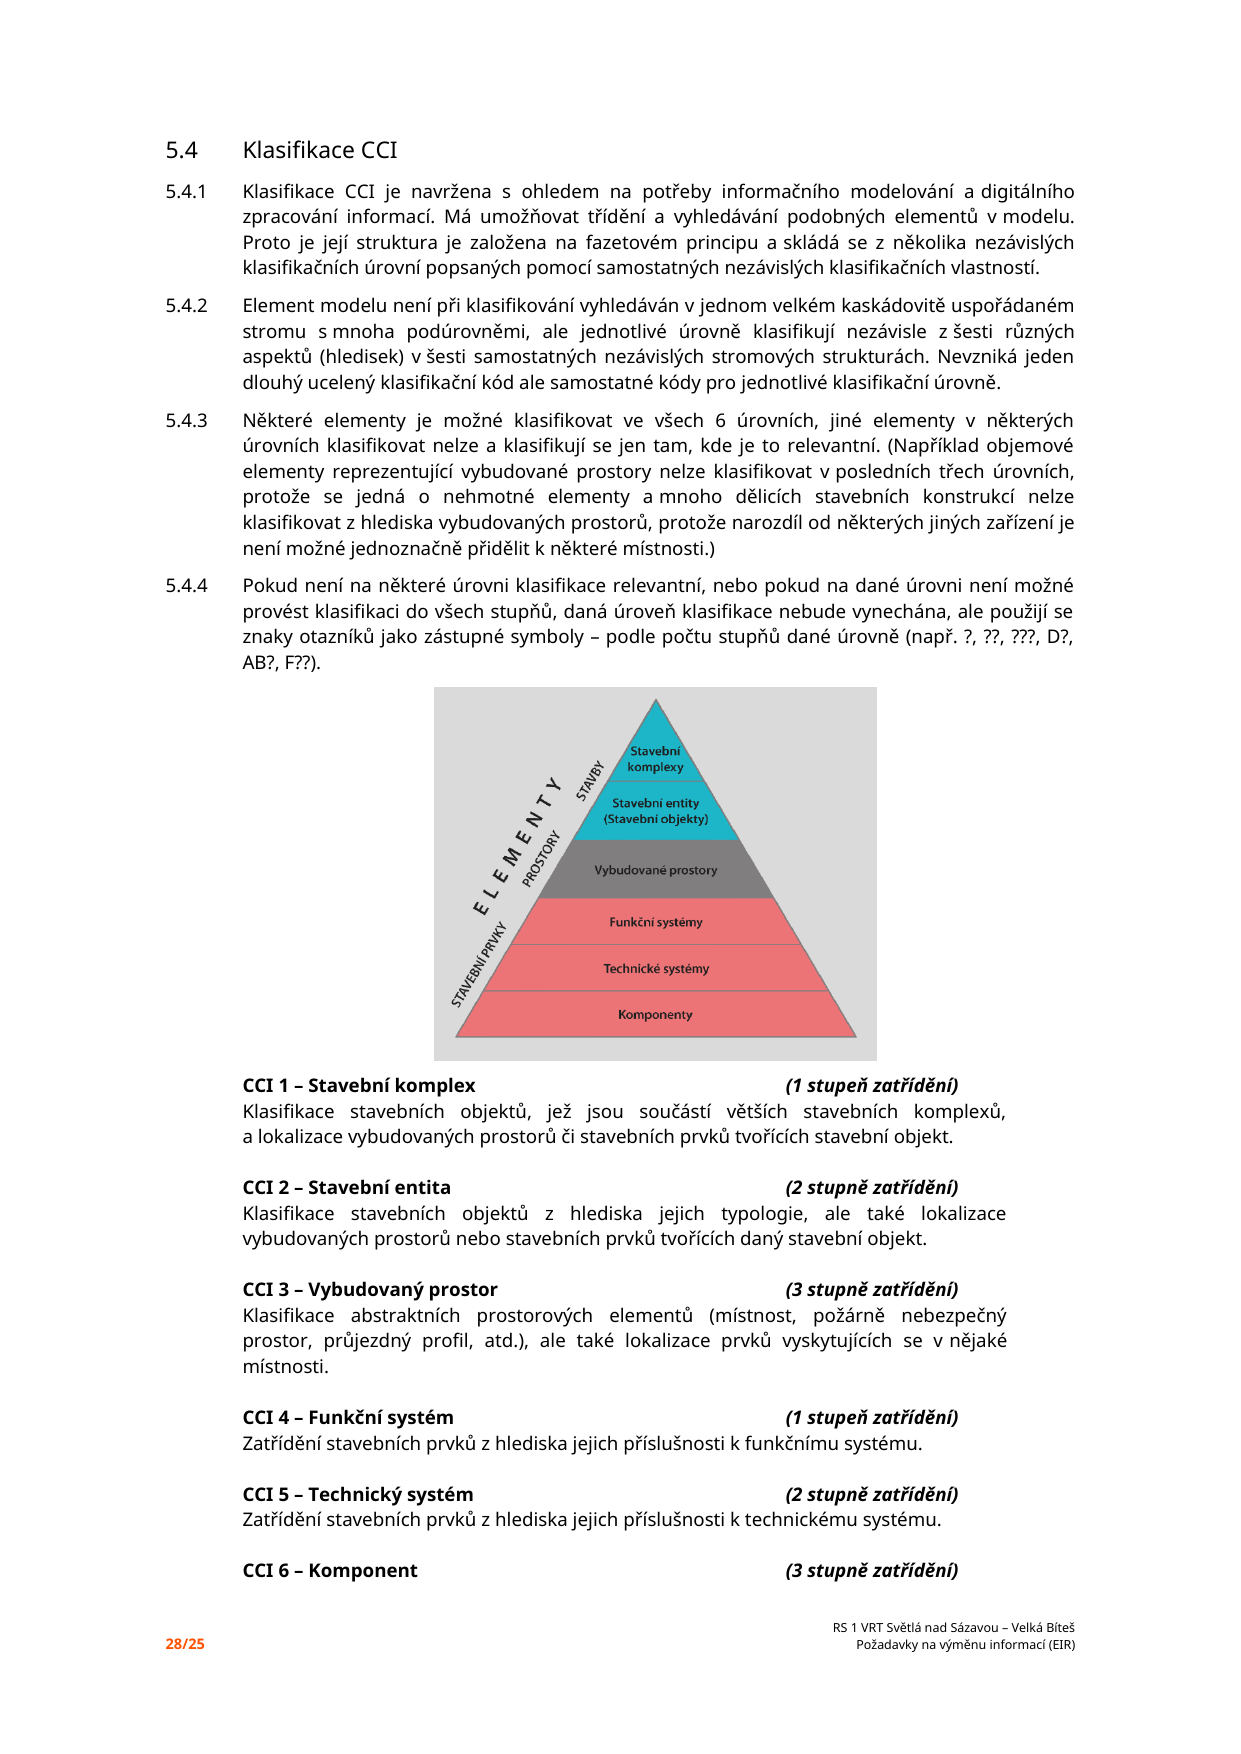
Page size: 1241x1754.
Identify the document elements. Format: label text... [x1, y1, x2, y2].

list Klasifikace stavebních objektů z hlediska jejich typologie, ale také lokalizace vybudovaných prostorů nebo stavebních prvků tvořících daný stavební objekt. [242, 1200, 1007, 1251]
list CCI 4 – Funkční systém (1 stupeň zatřídění) [242, 1404, 1007, 1430]
list CCI 2 – Stavební entita (2 stupně zatřídění) [242, 1175, 1007, 1200]
list CCI 6 – Komponent (3 stupně zatřídění) [242, 1557, 1007, 1583]
list Zatřídění stavebních prvků z hlediska jejich příslušnosti k funkčnímu systému. [242, 1430, 1007, 1455]
text Pokud není na některé úrovni klasifikace relevantní, nebo pokud na dané úrovni není možné provést klasifikaci do všech stupňů, daná úroveň klasifikace nebude vynechána, ale použijí se znaky otazníků jako zástupné symboly – podle počtu stupňů dané úrovně (např. ?, ??, ???, D?, AB?, F??). [165, 573, 1075, 675]
list Klasifikace abstraktních prostorových elementů (místnost, požárně nebezpečný prostor, průjezdný profil, atd.), ale také lokalizace prvků vyskytujících se v nějaké místnosti. [242, 1302, 1007, 1379]
text Klasifikace CCI [165, 134, 1075, 166]
text Element modelu není při klasifikování vyhledáván v jednom velkém kaskádovitě uspořádaném stromu s mnoha podúrovněmi, ale jednotlivé úrovně klasifikují nezávisle z šesti různých aspektů (hledisek) v šesti samostatných nezávislých stromových strukturách. Nevzniká jeden dlouhý ucelený klasifikační kód ale samostatné kódy pro jednotlivé klasifikační úrovně. [165, 293, 1075, 395]
list Klasifikace stavebních objektů, jež jsou součástí větších stavebních komplexů, a lokalizace vybudovaných prostorů či stavebních prvků tvořících stavební objekt. [242, 1098, 1007, 1149]
list CCI 5 – Technický systém (2 stupně zatřídění) [242, 1481, 1007, 1506]
list CCI 1 – Stavební komplex (1 stupeň zatřídění) [242, 1073, 1007, 1098]
text Klasifikace CCI je navržena s ohledem na potřeby informačního modelování a digitálního zpracování informací. Má umožňovat třídění a vyhledávání podobných elementů v modelu. Proto je její struktura je založena na fazetovém principu a skládá se z několika nezávislých klasifikačních úrovní popsaných pomocí samostatných nezávislých klasifikačních vlastností. [165, 178, 1075, 280]
list Zatřídění stavebních prvků z hlediska jejich příslušnosti k technickému systému. [242, 1506, 1007, 1532]
list CCI 3 – Vybudovaný prostor (3 stupně zatřídění) [242, 1277, 1007, 1302]
text Některé elementy je možné klasifikovat ve všech 6 úrovních, jiné elementy v některých úrovních klasifikovat nelze a klasifikují se jen tam, kde je to relevantní. (Například objemové elementy reprezentující vybudované prostory nelze klasifikovat v posledních třech úrovních, protože se jedná o nehmotné elementy a mnoho dělicích stavebních konstrukcí nelze klasifikovat z hlediska vybudovaných prostorů, protože narozdíl od některých jiných zařízení je není možné jednoznačně přidělit k některé místnosti.) [165, 407, 1075, 560]
picture [434, 687, 877, 1061]
